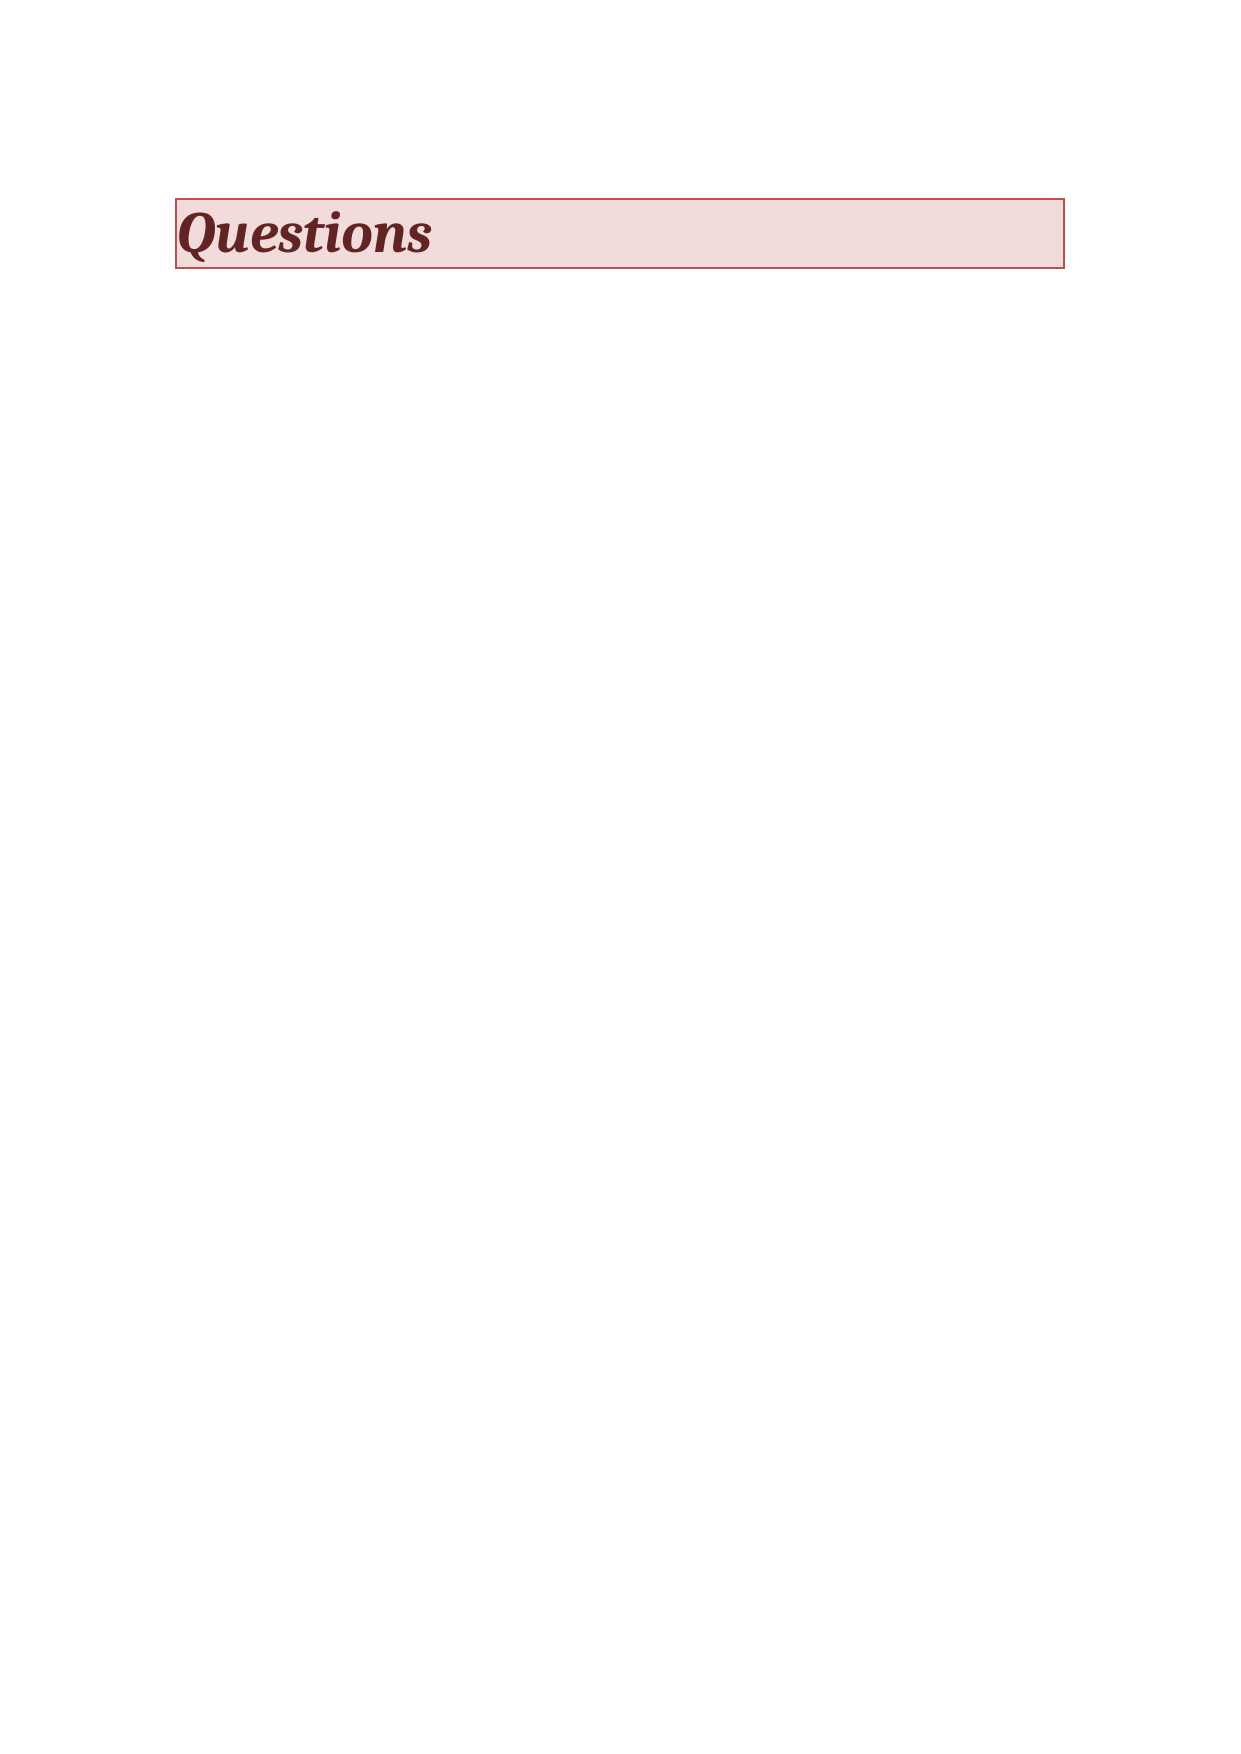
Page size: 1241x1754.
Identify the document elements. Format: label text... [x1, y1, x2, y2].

subtitle Questions [177, 200, 1063, 267]
